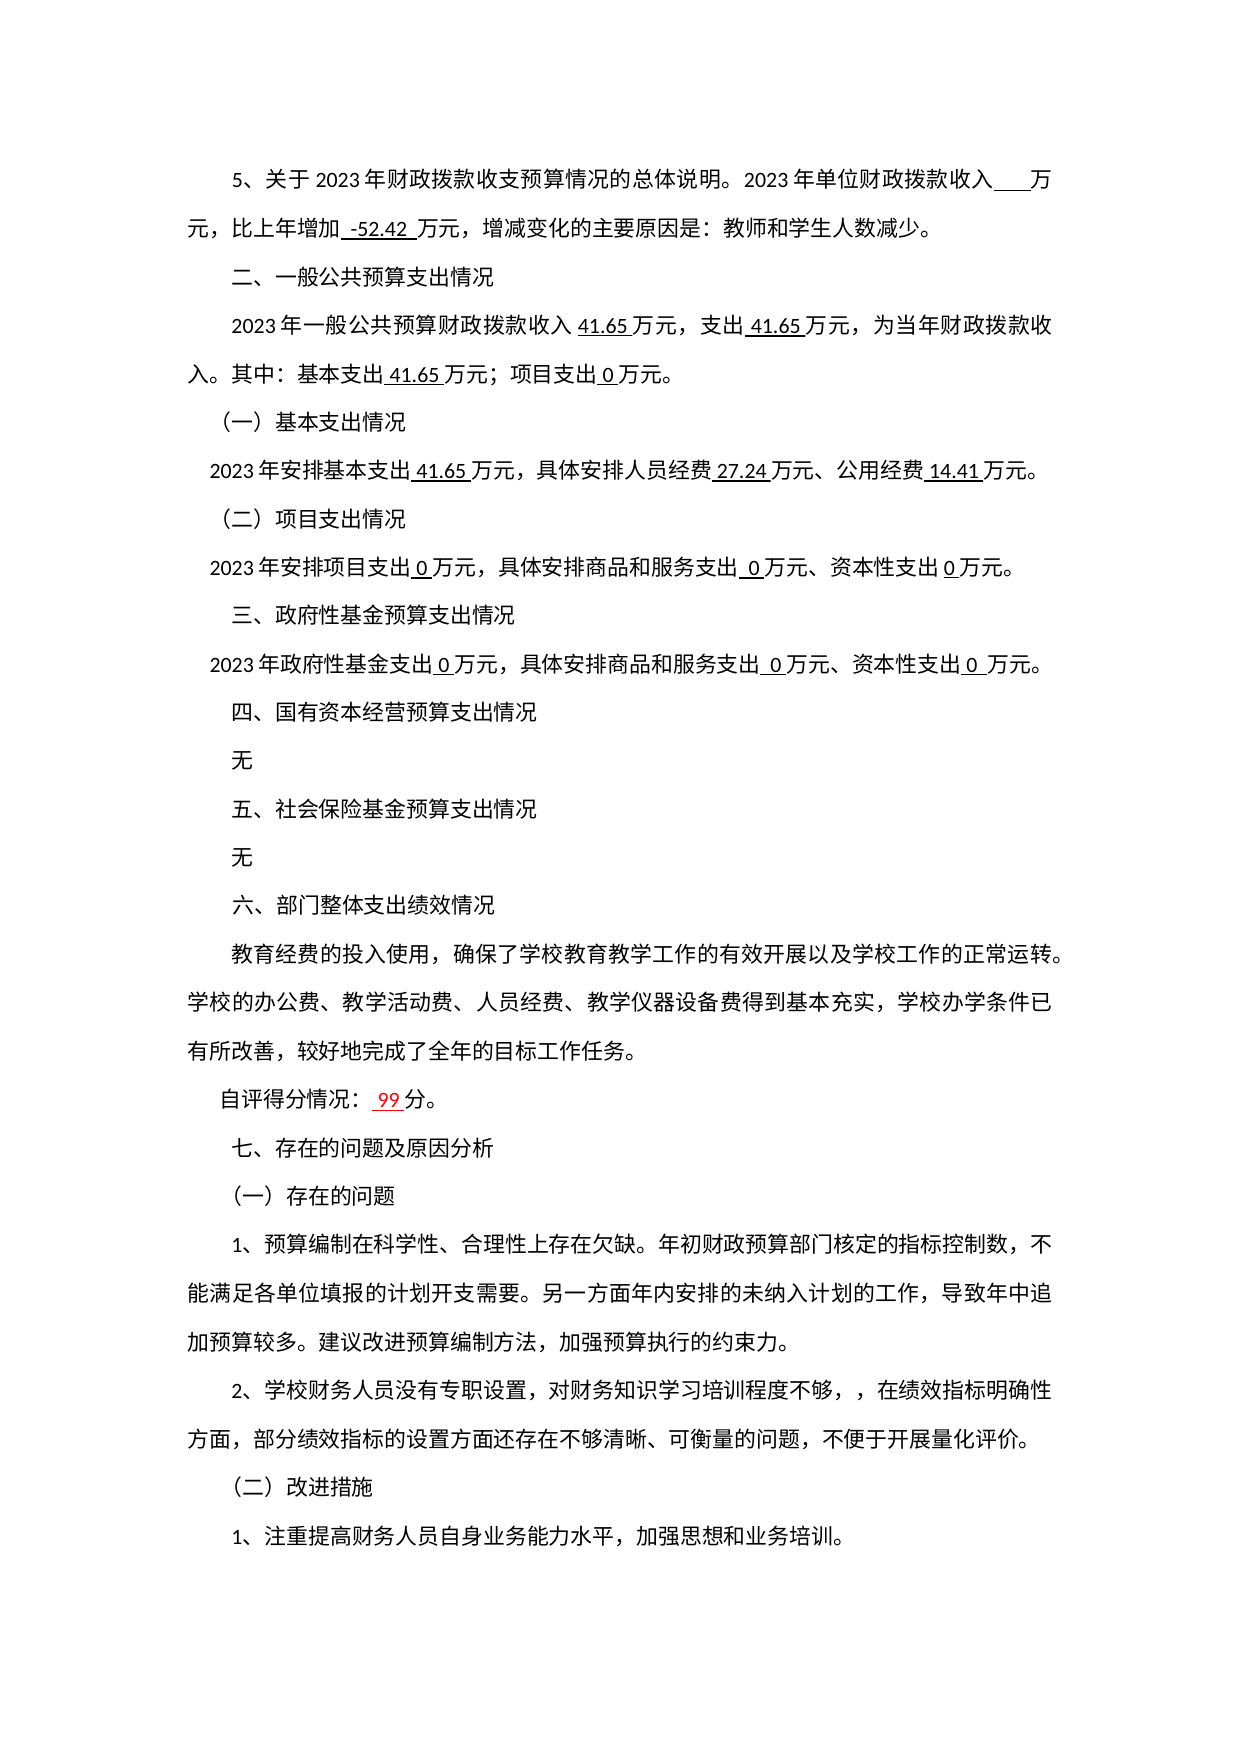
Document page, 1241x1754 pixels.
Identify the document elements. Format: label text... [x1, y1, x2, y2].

text 2023年安排基本支出 41.65 万元，具体安排人员经费 27.24万元、公用经费 14.41万元。 [187, 453, 1053, 485]
text 三、政府性基金预算支出情况 [187, 598, 1053, 630]
text 5、关于 2023年财政拨款收支预算情况的总体说明。2023年单位财政拨款收入 万元，比上年增加 -52.42 万元，增减变化的主要原因是：教师和学生人数减少。 [187, 162, 1053, 243]
text 二、一般公共预算支出情况 [187, 259, 1053, 292]
text 1、注重提高财务人员自身业务能力水平，加强思想和业务培训。 [187, 1518, 1053, 1551]
text （二）项目支出情况 [187, 501, 1053, 534]
text 2023年安排项目支出 0 万元，具体安排商品和服务支出 0 万元、资本性支出0万元。 [187, 549, 1053, 582]
text 四、国有资本经营预算支出情况 [187, 694, 1053, 727]
text 2023年一般公共预算财政拨款收入41.65万元，支出 41.65万元，为当年财政拨款收入。其中：基本支出 41.65 万元；项目支出 0 万元。 [187, 307, 1053, 389]
text 2、学校财务人员没有专职设置，对财务知识学习培训程度不够，，在绩效指标明确性方面，部分绩效指标的设置方面还存在不够清晰、可衡量的问题，不便于开展量化评价。 [187, 1373, 1053, 1454]
text 教育经费的投入使用，确保了学校教育教学工作的有效开展以及学校工作的正常运转。学校的办公费、教学活动费、人员经费、教学仪器设备费得到基本充实，学校办学条件已有所改善，较好地完成了全年的目标工作任务。 [187, 936, 1053, 1066]
text 五、社会保险基金预算支出情况 [187, 791, 1053, 824]
text 无 [187, 839, 1053, 872]
text （一）基本支出情况 [187, 404, 1053, 437]
text 六、部门整体支出绩效情况 [187, 888, 1053, 920]
text 1、预算编制在科学性、合理性上存在欠缺。年初财政预算部门核定的指标控制数，不能满足各单位填报的计划开支需要。另一方面年内安排的未纳入计划的工作，导致年中追加预算较多。建议改进预算编制方法，加强预算执行的约束力。 [187, 1227, 1053, 1357]
text 无 [187, 743, 1053, 775]
text 2023年政府性基金支出 0 万元，具体安排商品和服务支出 0 万元、资本性支出 0 万元。 [187, 646, 1053, 679]
text （一）存在的问题 [187, 1179, 1053, 1211]
text 七、存在的问题及原因分析 [187, 1130, 1053, 1163]
text （二）改进措施 [187, 1470, 1053, 1502]
text 自评得分情况： 99 分。 [187, 1082, 1053, 1114]
